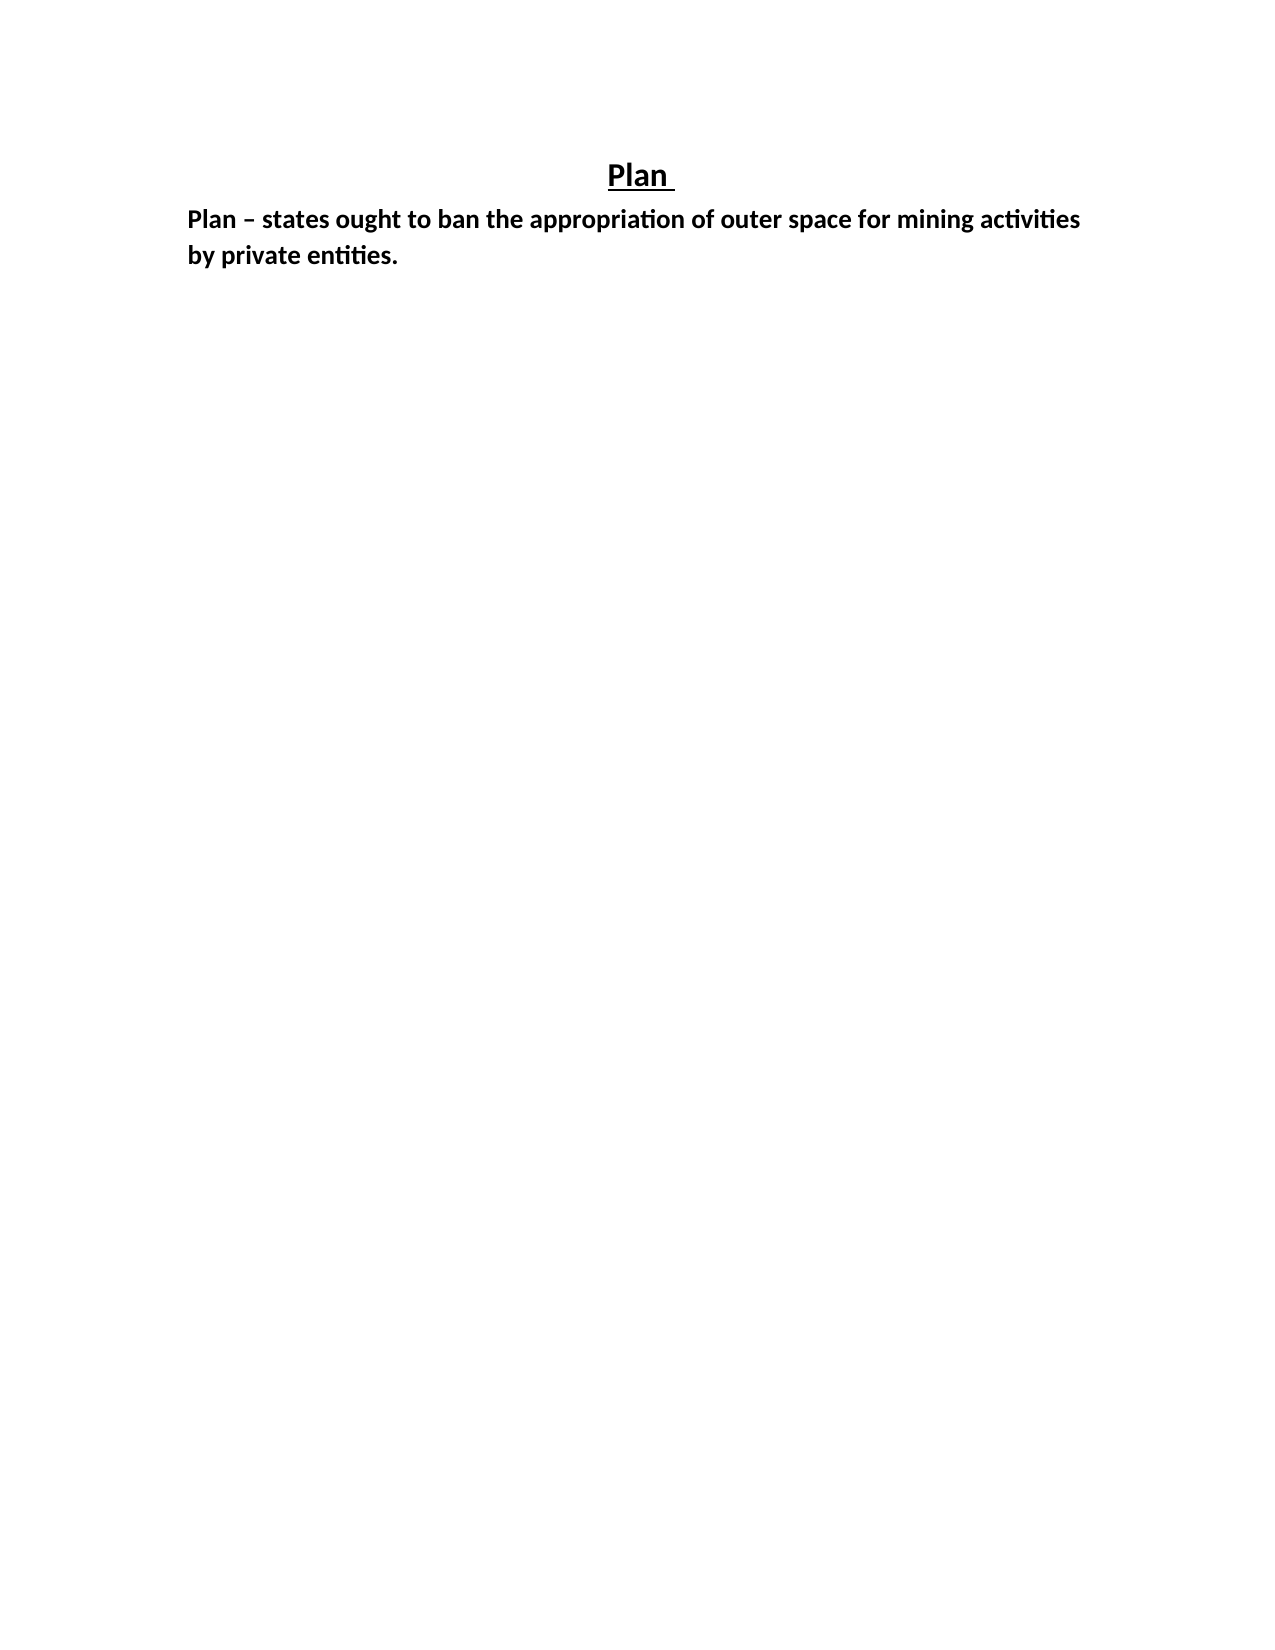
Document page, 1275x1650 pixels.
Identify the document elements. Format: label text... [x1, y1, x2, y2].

subtitle Plan – states ought to ban the appropriation of outer space for mining activities by private entities. [187, 202, 1087, 271]
subtitle Plan [187, 154, 1087, 195]
